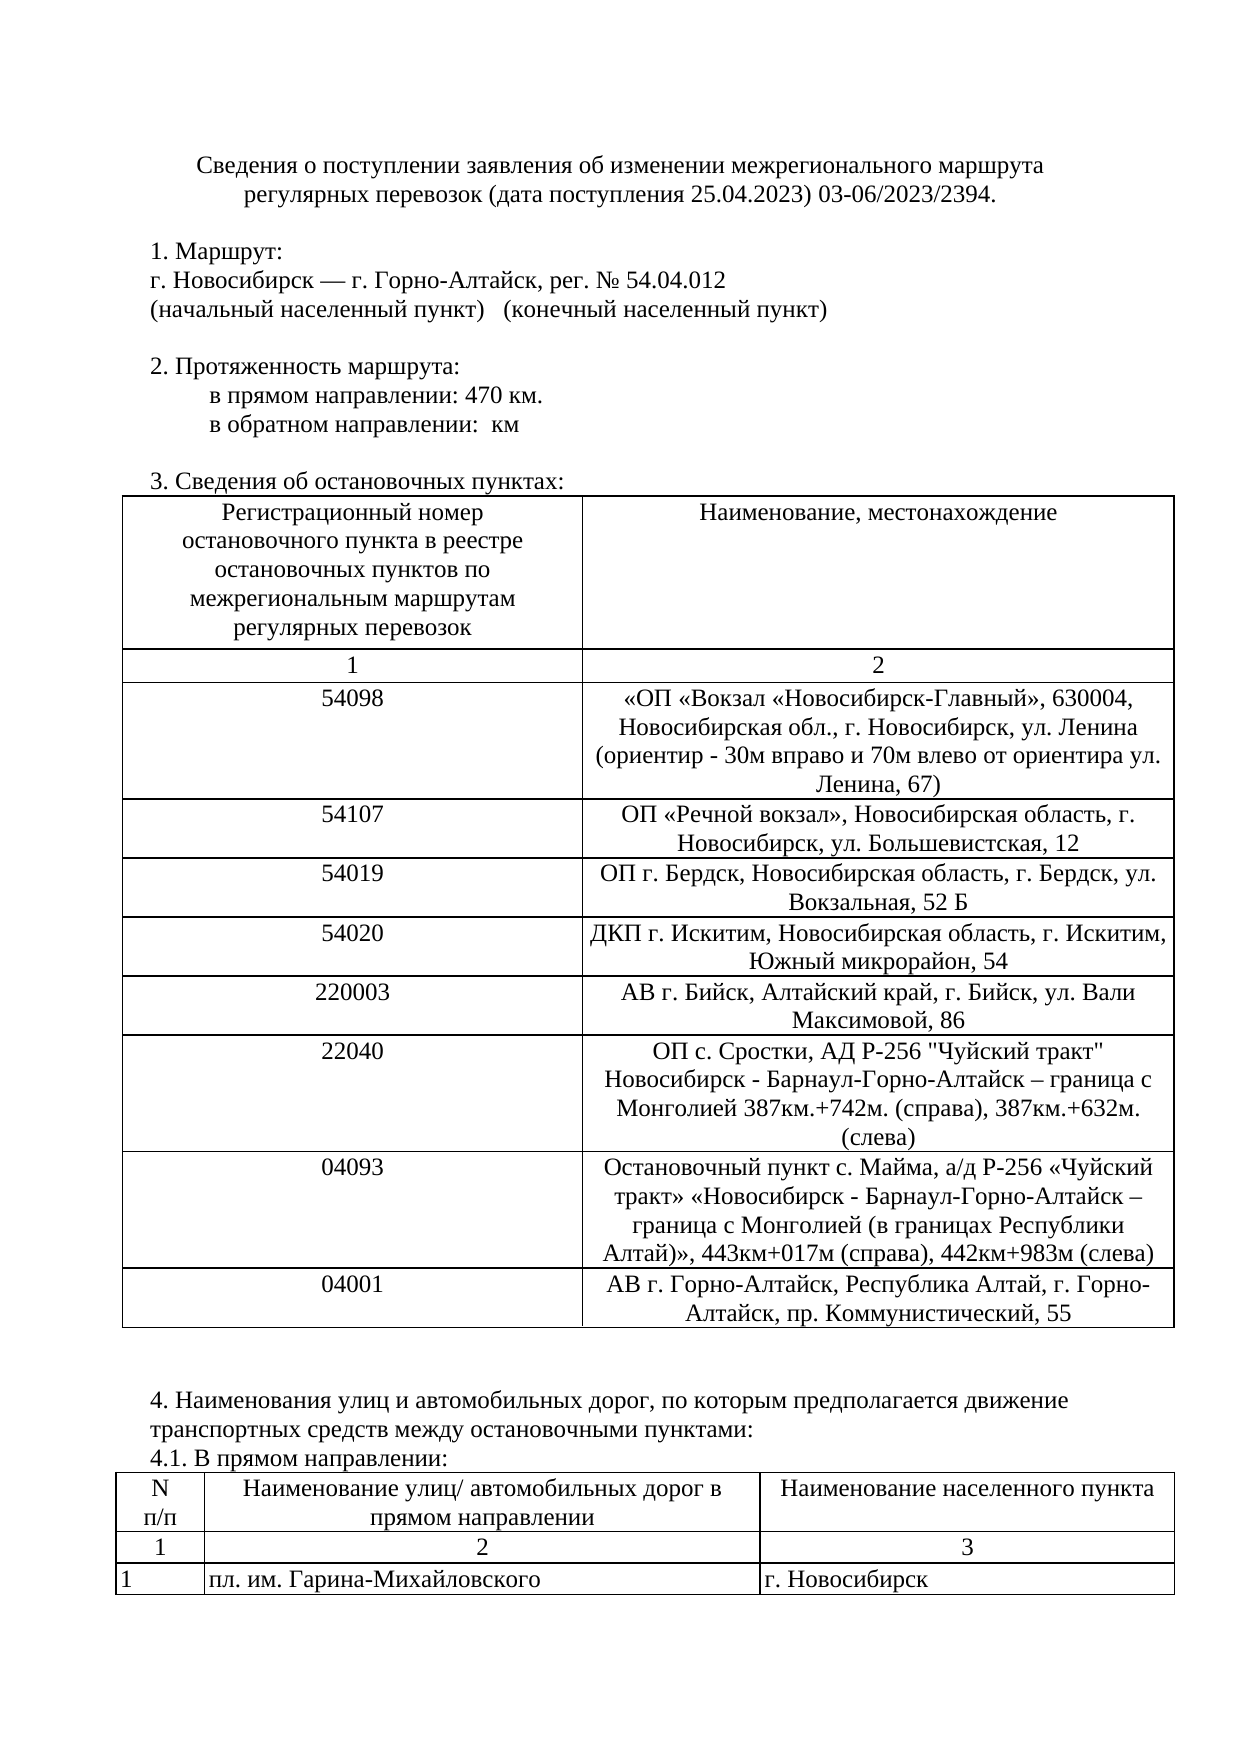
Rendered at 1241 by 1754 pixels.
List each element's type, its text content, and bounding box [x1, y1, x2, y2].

text Сведения о поступлении заявления об изменении межрегионального маршрута регулярных перевозок (дата поступления 25.04.2023) 03-06/2023/2394. [150, 150, 1090, 207]
table_cell АВ г. Бийск, Алтайский край, г. Бийск, ул. Вали Максимовой, 86 [583, 977, 1173, 1034]
text в обратном направлении: км [150, 409, 1090, 437]
table_cell 04093 [123, 1152, 582, 1267]
table_cell 54019 [123, 859, 582, 916]
text 1. Маршрут: [150, 236, 1090, 265]
table_cell 2 [205, 1532, 759, 1562]
text 2. Протяженность маршрута: [150, 351, 1090, 380]
table_cell 54020 [123, 918, 582, 975]
text (начальный населенный пункт) (конечный населенный пункт) [150, 294, 1090, 322]
table_header Регистрационный номер остановочного пункта в реестре остановочных пунктов по межрегиональным маршрутам регулярных перевозок [123, 497, 582, 648]
table_cell 54107 [123, 800, 582, 857]
table_cell 22040 [123, 1036, 582, 1151]
table_cell 04001 [123, 1269, 582, 1326]
table_cell 220003 [123, 977, 582, 1034]
table_header Наименование, местонахождение [583, 497, 1173, 648]
table_cell ОП с. Сростки, АД Р-256 "Чуйский тракт" Новосибирск - Барнаул-Горно-Алтайск – граница с Монголией 387км.+742м. (справа), 387км.+632м. (слева) [583, 1036, 1173, 1151]
table_header Наименование улиц/ автомобильных дорог в прямом направлении [205, 1473, 759, 1531]
table_cell г. Новосибирск [761, 1564, 1174, 1594]
text в прямом направлении: 470 км. [150, 380, 1090, 409]
table_cell 54098 [123, 683, 582, 798]
table_cell 2 [583, 650, 1173, 681]
table_cell ДКП г. Искитим, Новосибирская область, г. Искитим, Южный микрорайон, 54 [583, 918, 1173, 975]
table_header N п/п [117, 1473, 204, 1531]
text 4. Наименования улиц и автомобильных дорог, по которым предполагается движение транспортных средств между остановочными пунктами: [150, 1385, 1090, 1443]
text 4.1. В прямом направлении: [150, 1443, 1090, 1472]
table_cell ОП «Речной вокзал», Новосибирская область, г. Новосибирск, ул. Большевистская, 12 [583, 800, 1173, 857]
text 3. Сведения об остановочных пунктах: [150, 466, 1090, 495]
table_header Наименование населенного пункта [761, 1473, 1174, 1531]
table_cell 1 [117, 1564, 204, 1594]
table_cell «ОП «Вокзал «Новосибирск-Главный», 630004, Новосибирская обл., г. Новосибирск, ул. Ленина (ориентир - 30м вправо и 70м влево от ориентира ул. Ленина, 67) [583, 683, 1173, 798]
text г. Новосибирск — г. Горно-Алтайск, рег. № 54.04.012 [150, 265, 1090, 294]
table_cell 1 [123, 650, 582, 681]
table_cell Остановочный пункт с. Майма, а/д Р-256 «Чуйский тракт» «Новосибирск - Барнаул-Горно-Алтайск – граница с Монголией (в границах Республики Алтай)», 443км+017м (справа), 442км+983м (слева) [583, 1152, 1173, 1267]
table_cell ОП г. Бердск, Новосибирская область, г. Бердск, ул. Вокзальная, 52 Б [583, 859, 1173, 916]
table_cell АВ г. Горно-Алтайск, Республика Алтай, г. Горно-Алтайск, пр. Коммунистический, 55 [583, 1269, 1173, 1326]
table_cell 3 [761, 1532, 1174, 1562]
table_cell 1 [117, 1532, 204, 1562]
table_cell пл. им. Гарина-Михайловского [205, 1564, 759, 1594]
